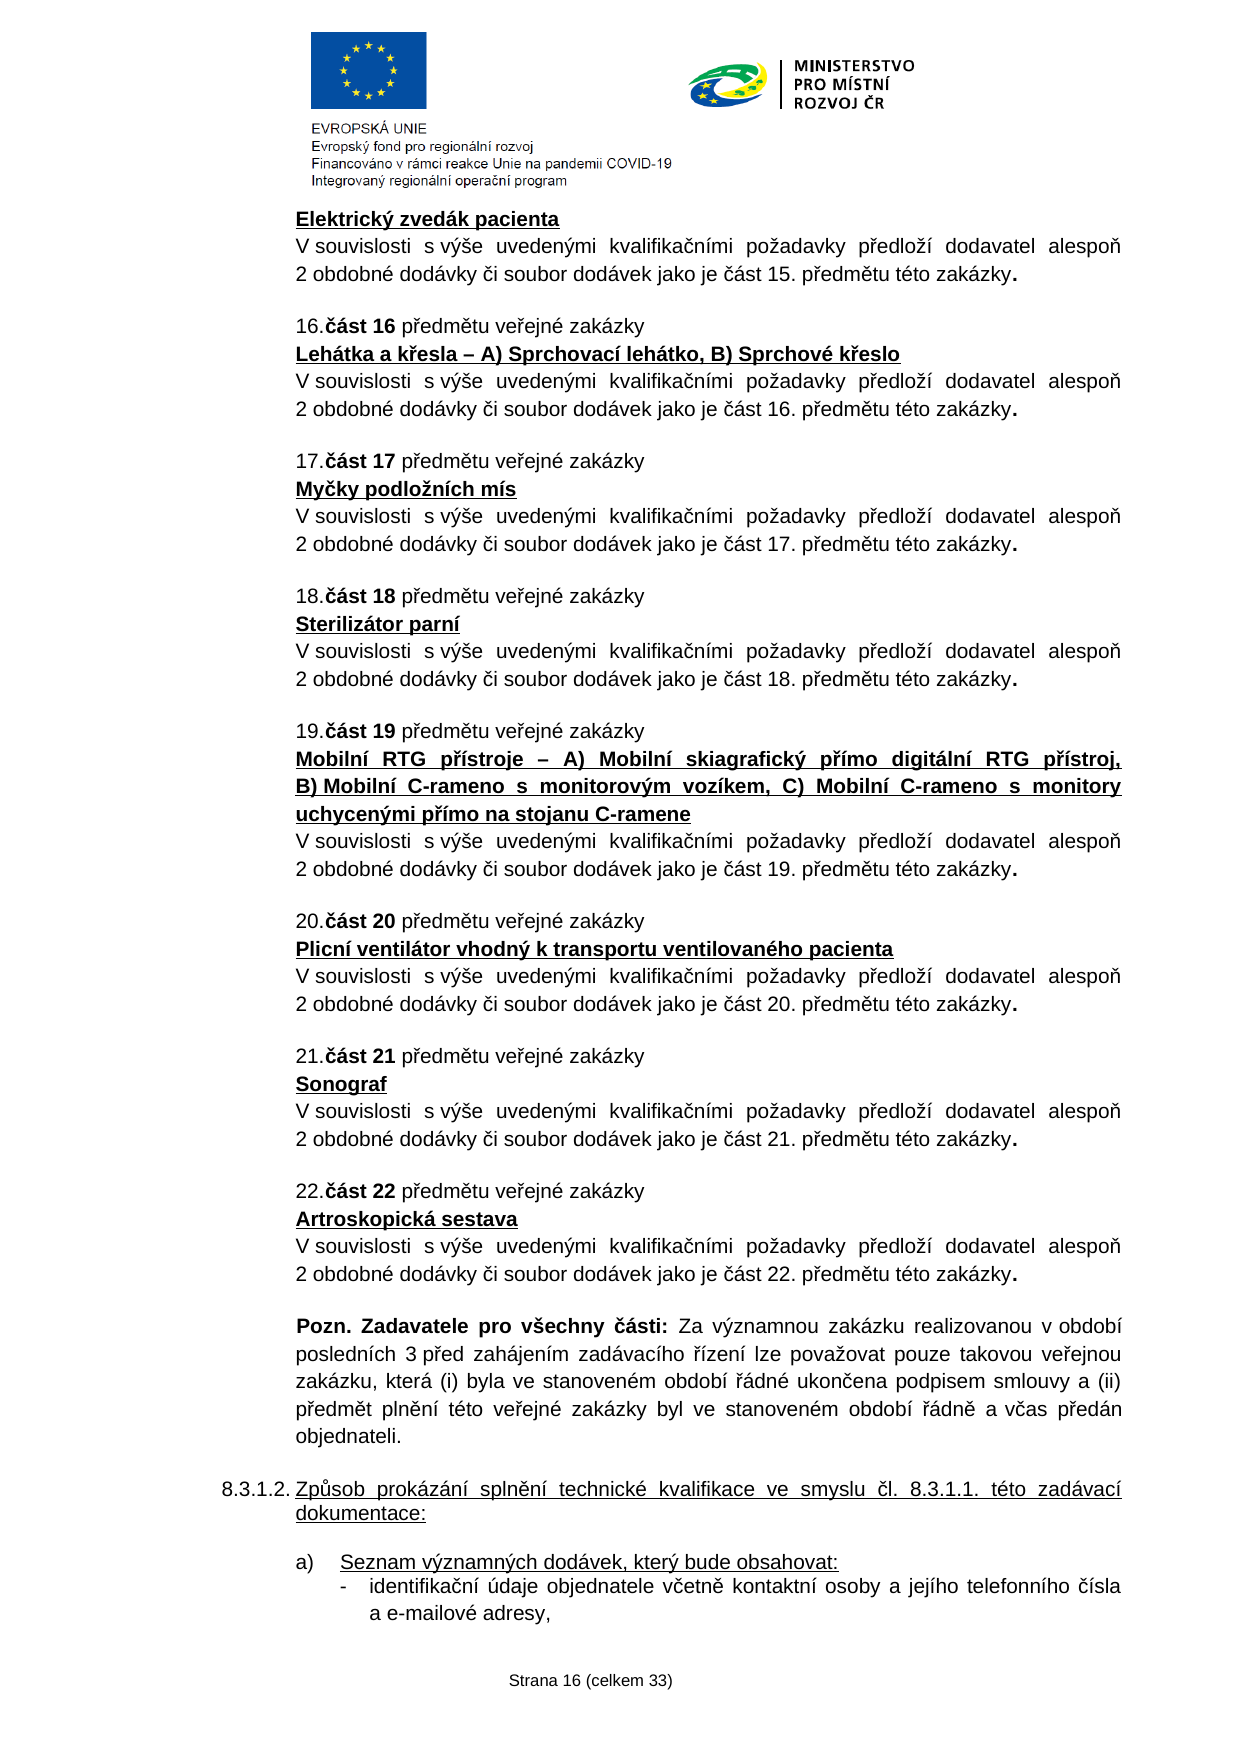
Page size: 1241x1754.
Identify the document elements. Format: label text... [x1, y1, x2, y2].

list část 22 předmětu veřejné zakázky [295, 1179, 1122, 1203]
text V souvislosti s výše uvedenými kvalifikačními požadavky předloží dodavatel alespoň 2 obdobné dodávky či soubor dodávek jako je část 18. předmětu této zakázky. [295, 639, 1122, 691]
list část 20 předmětu veřejné zakázky [295, 909, 1122, 933]
text Artroskopická sestava [295, 1207, 1122, 1231]
text Mobilní RTG přístroje – A) Mobilní skiagrafický přímo digitální RTG přístroj, B) Mobilní C-rameno s monitorovým vozíkem, C) Mobilní C-rameno s monitory uchycenými přímo na stojanu C-ramene [295, 747, 1122, 768]
list část 18 předmětu veřejné zakázky [295, 584, 1122, 608]
list část 16 předmětu veřejné zakázky [295, 314, 1122, 338]
text V souvislosti s výše uvedenými kvalifikačními požadavky předloží dodavatel alespoň 2 obdobné dodávky či soubor dodávek jako je část 20. předmětu této zakázky. [295, 964, 1122, 1016]
text Plicní ventilátor vhodný k transportu ventilovaného pacienta [295, 937, 1122, 961]
text Mobilní RTG přístroje – A) Mobilní skiagrafický přímo digitální RTG přístroj, B) Mobilní C-rameno s monitorovým vozíkem, C) Mobilní C-rameno s monitory uchycenými přímo na stojanu C-ramene [295, 769, 1122, 795]
text V souvislosti s výše uvedenými kvalifikačními požadavky předloží dodavatel alespoň 2 obdobné dodávky či soubor dodávek jako je část 16. předmětu této zakázky. [295, 369, 1122, 421]
text Myčky podložních mís [295, 477, 1122, 501]
list část 21 předmětu veřejné zakázky [295, 1044, 1122, 1068]
text Sterilizátor parní [295, 612, 1122, 636]
text V souvislosti s výše uvedenými kvalifikačními požadavky předloží dodavatel alespoň 2 obdobné dodávky či soubor dodávek jako je část 17. předmětu této zakázky. [295, 504, 1122, 556]
text Lehátka a křesla – A) Sprchovací lehátko, B) Sprchové křeslo [295, 342, 1122, 366]
text Mobilní RTG přístroje – A) Mobilní skiagrafický přímo digitální RTG přístroj, B) Mobilní C-rameno s monitorovým vozíkem, C) Mobilní C-rameno s monitory uchycenými přímo na stojanu C-ramene [295, 796, 1122, 826]
text V souvislosti s výše uvedenými kvalifikačními požadavky předloží dodavatel alespoň 2 obdobné dodávky či soubor dodávek jako je část 22. předmětu této zakázky. [295, 1234, 1122, 1286]
picture [300, 27, 922, 193]
list - identifikační údaje objednatele včetně kontaktní osoby a jejího telefonního čísla a e-mailové adresy, [339, 1574, 1122, 1625]
text V souvislosti s výše uvedenými kvalifikačními požadavky předloží dodavatel alespoň 2 obdobné dodávky či soubor dodávek jako je část 19. předmětu této zakázky. [295, 829, 1122, 881]
text V souvislosti s výše uvedenými kvalifikačními požadavky předloží dodavatel alespoň 2 obdobné dodávky či soubor dodávek jako je část 15. předmětu této zakázky. [295, 234, 1122, 286]
list Pozn. Zadavatele pro všechny části: Za významnou zakázku realizovanou v období posledních 3 před zahájením zadávacího řízení lze považovat pouze takovou veřejnou zakázku, která (i) byla ve stanoveném období řádné ukončena podpisem smlouvy a (ii) předmět plnění této veřejné zakázky byl ve stanoveném období řádně a včas předán objednateli. [295, 1314, 1122, 1448]
text V souvislosti s výše uvedenými kvalifikačními požadavky předloží dodavatel alespoň 2 obdobné dodávky či soubor dodávek jako je část 21. předmětu této zakázky. [295, 1099, 1122, 1151]
list Seznam významných dodávek, který bude obsahovat: [295, 1550, 1122, 1574]
list Způsob prokázání splnění technické kvalifikace ve smyslu čl. 8.3.1.1. této zadávací dokumentace: [221, 1477, 1122, 1525]
text Elektrický zvedák pacienta [295, 207, 1122, 231]
text Sonograf [295, 1072, 1122, 1096]
list část 17 předmětu veřejné zakázky [295, 449, 1122, 473]
list část 19 předmětu veřejné zakázky [295, 719, 1122, 743]
